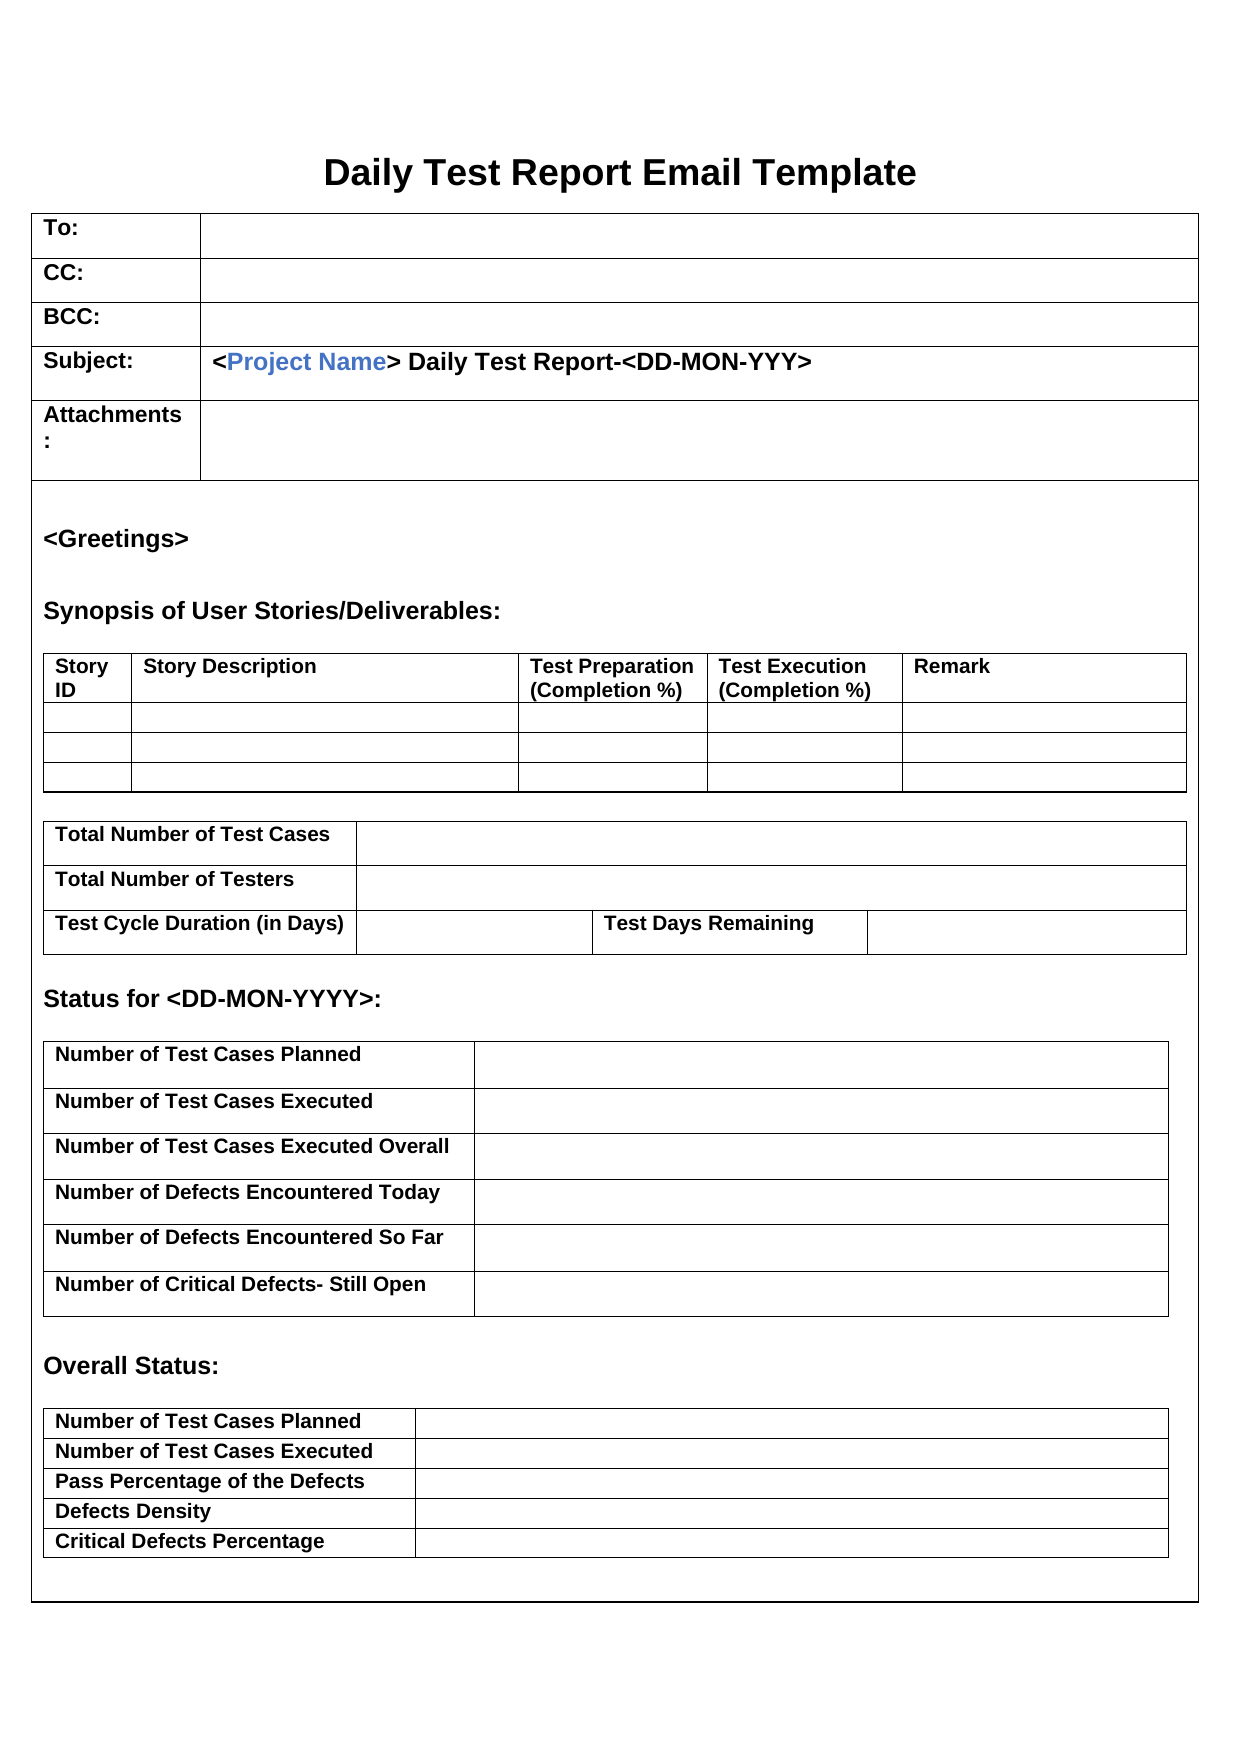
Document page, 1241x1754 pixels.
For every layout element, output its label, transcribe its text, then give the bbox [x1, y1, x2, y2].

table_cell [201, 401, 1198, 479]
table_cell BCC: [32, 303, 200, 346]
table_cell [201, 259, 1198, 302]
table_header [201, 214, 1198, 257]
table_cell [201, 303, 1198, 346]
table_cell Subject: [32, 347, 200, 399]
text Daily Test Report Email Template [150, 150, 1090, 193]
table_cell Attachments: [32, 401, 200, 479]
table_cell CC: [32, 259, 200, 302]
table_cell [32, 481, 1198, 1601]
table_header To: [32, 214, 200, 257]
table_cell <Project Name> Daily Test Report-<DD-MON-YYY> [201, 347, 1198, 399]
